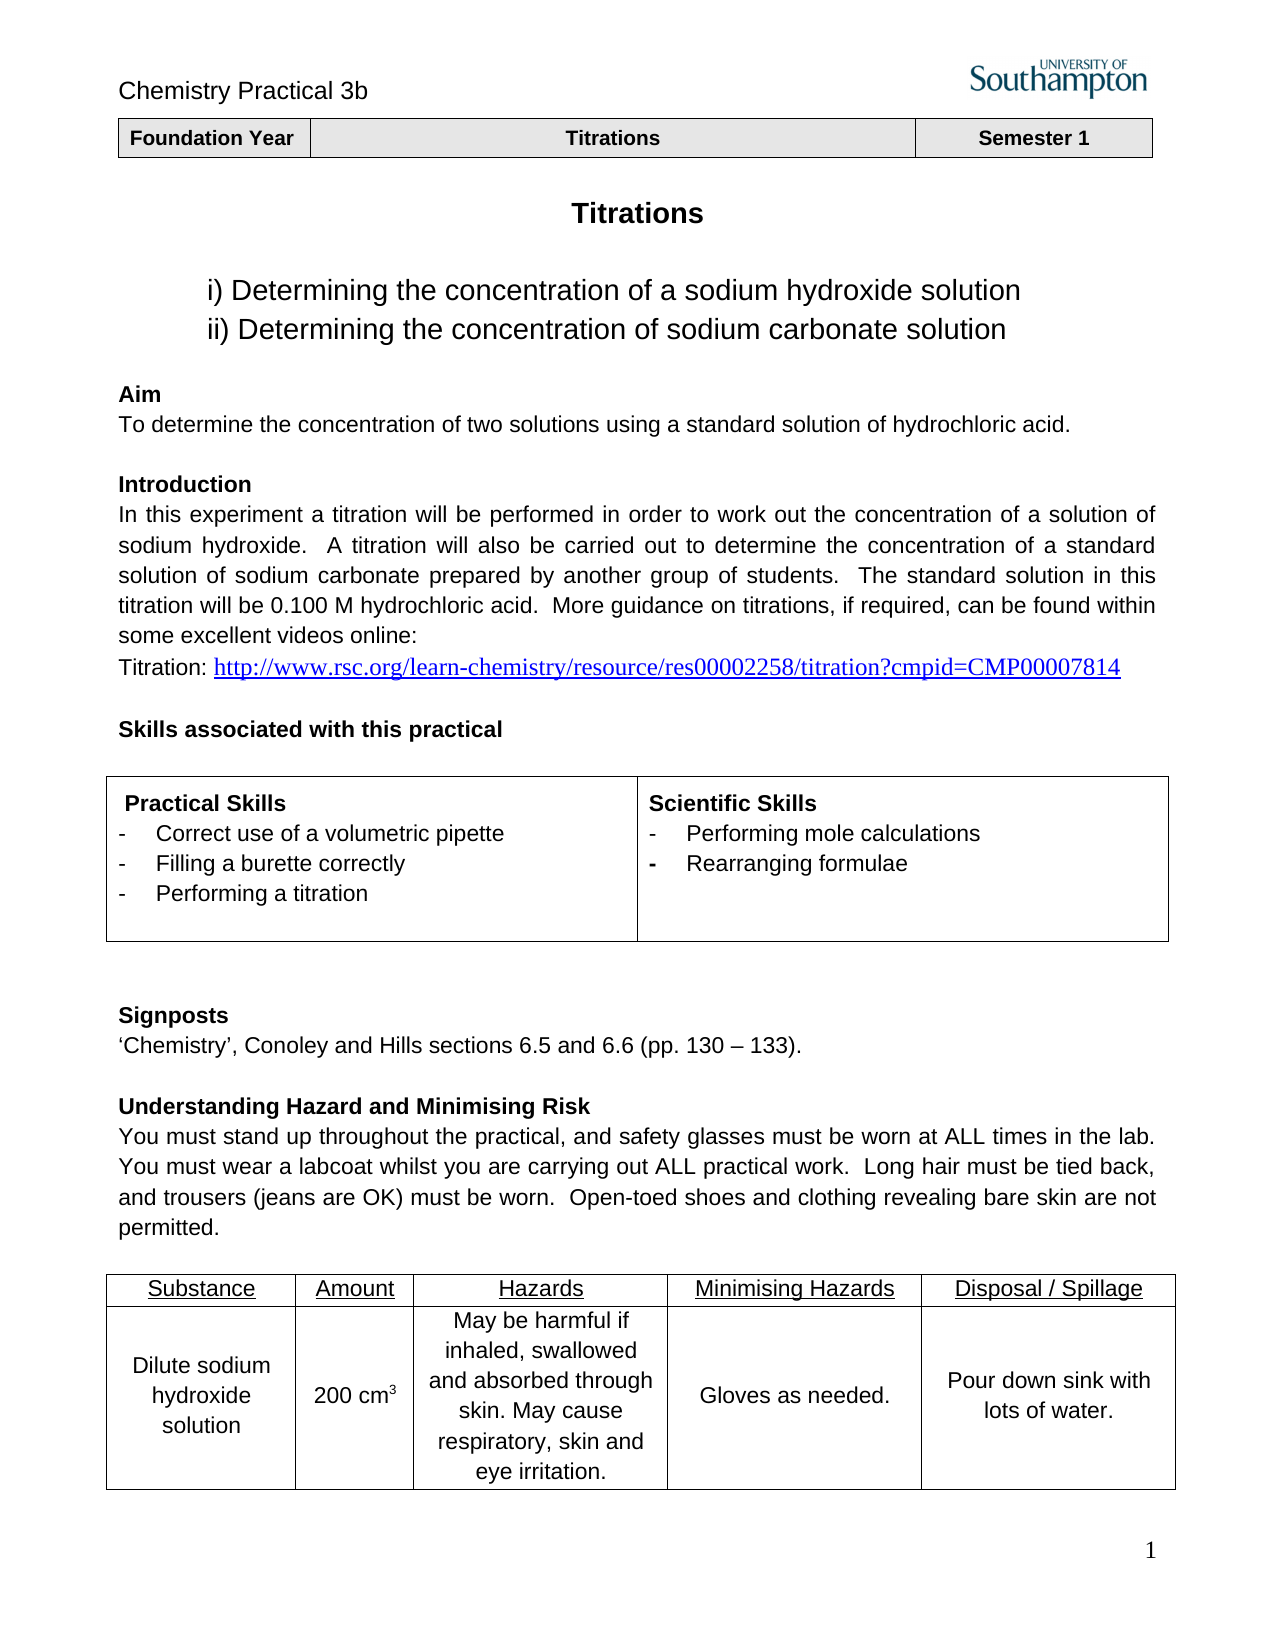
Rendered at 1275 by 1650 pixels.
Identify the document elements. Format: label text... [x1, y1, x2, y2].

table_header Scientific Skills Performing mole calculations Rearranging formulae [638, 777, 1168, 941]
table_cell 200 cm3 [296, 1307, 413, 1488]
table_header Practical Skills Correct use of a volumetric pipette Filling a burette correctly Performing a titration [107, 777, 637, 941]
text To determine the concentration of two solutions using a standard solution of hydrochloric acid. [118, 411, 1157, 437]
table_header Hazards [414, 1275, 667, 1306]
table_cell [922, 1307, 1175, 1488]
table_cell Dilute sodium hydroxide solution [107, 1307, 295, 1488]
table_cell May be harmful if inhaled, swallowed and absorbed through skin. May cause respiratory, skin and eye irritation. [414, 1307, 667, 1488]
table_header Semester 1 [916, 119, 1152, 157]
text Signposts [118, 1002, 1157, 1028]
picture [967, 56, 1152, 100]
text Titration: http://www.rsc.org/learn-chemistry/resource/res00002258/titration?cmpid=CMP00007814 [118, 652, 1157, 681]
text Aim [118, 381, 1157, 407]
table_header Titrations [311, 119, 915, 157]
text In this experiment a titration will be performed in order to work out the concentration of a solution of sodium hydroxide. A titration will also be carried out to determine the concentration of a standard solution of sodium carbonate prepared by another group of students. The standard solution in this titration will be 0.100 M hydrochloric acid. More guidance on titrations, if required, can be found within some excellent videos online: [118, 501, 1157, 649]
table_header Foundation Year [119, 119, 310, 157]
table_header Amount [296, 1275, 413, 1306]
table_cell Gloves as needed. [668, 1307, 921, 1488]
list Titrations [118, 196, 1157, 230]
text Understanding Hazard and Minimising Risk [118, 1093, 1157, 1119]
text ‘Chemistry’, Conoley and Hills sections 6.5 and 6.6 (pp. 130 – 133). [118, 1032, 1157, 1059]
table_header Substance [107, 1275, 295, 1306]
table_header Minimising Hazards [668, 1275, 921, 1306]
text You must stand up throughout the practical, and safety glasses must be worn at ALL times in the lab. You must wear a labcoat whilst you are carrying out ALL practical work. Long hair must be tied back, and trousers (jeans are OK) must be worn. Open-toed shoes and clothing revealing bare skin are not permitted. [118, 1123, 1157, 1240]
text Introduction [118, 471, 1157, 498]
list ii) Determining the concentration of sodium carbonate solution [207, 312, 1157, 345]
list i) Determining the concentration of a sodium hydroxide solution [207, 273, 1157, 307]
text Skills associated with this practical [118, 716, 1157, 742]
table_header Disposal / Spillage [922, 1275, 1175, 1306]
